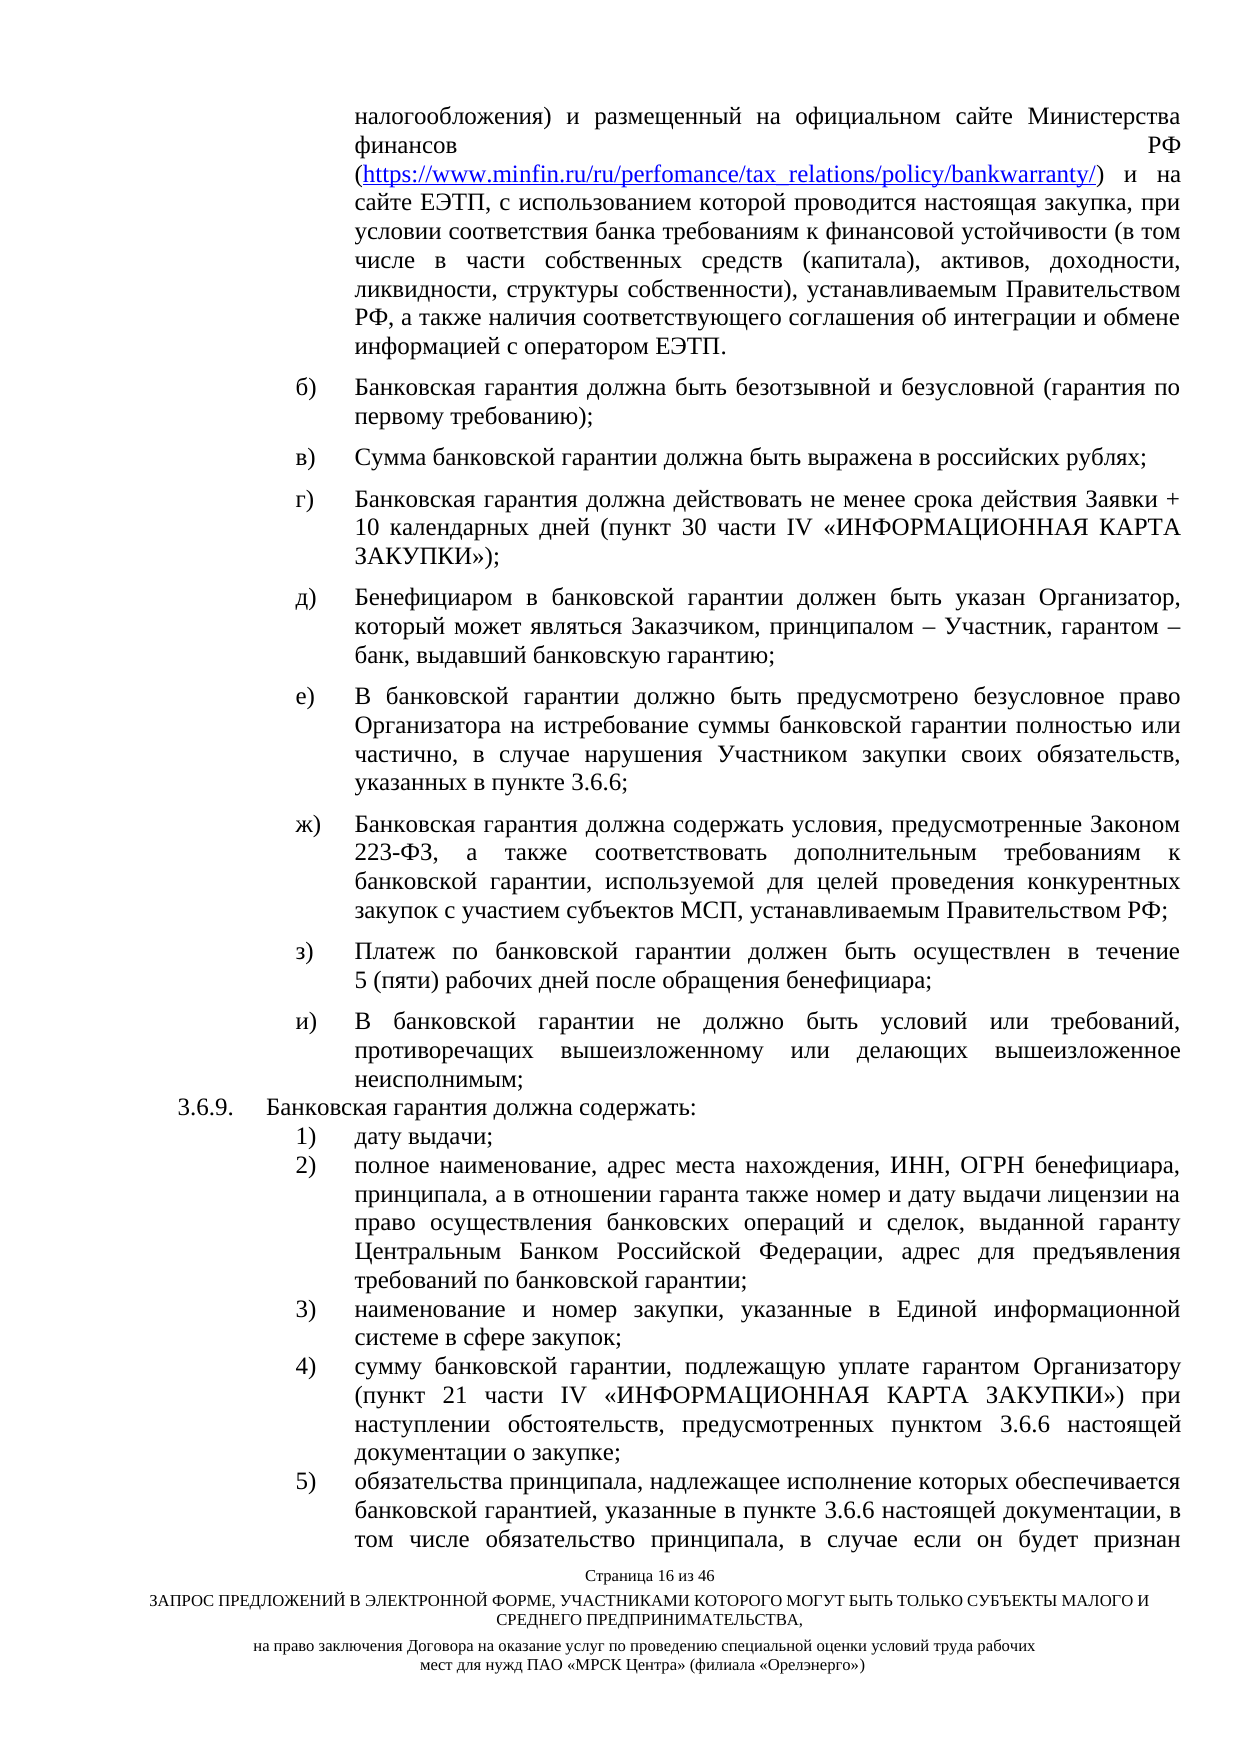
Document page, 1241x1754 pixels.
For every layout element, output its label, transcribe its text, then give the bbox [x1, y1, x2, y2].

list Банковская гарантия должна действовать не менее срока действия Заявки + 10 календарных дней (пункт 30 части IV «ИНФОРМАЦИОННАЯ КАРТА ЗАКУПКИ»); [295, 484, 1181, 570]
list В банковской гарантии не должно быть условий или требований, противоречащих вышеизложенному или делающих вышеизложенное неисполнимым; [295, 1006, 1181, 1092]
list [295, 101, 1181, 360]
list Банковская гарантия должна быть безотзывной и безусловной (гарантия по первому требованию); [295, 372, 1181, 430]
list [295, 1466, 1181, 1552]
subtitle Банковская гарантия должна содержать: [118, 1092, 1181, 1121]
list дату выдачи; [295, 1121, 1181, 1150]
list наименование и номер закупки, указанные в Единой информационной системе в сфере закупок; [295, 1294, 1181, 1351]
list полное наименование, адрес места нахождения, ИНН, ОГРН бенефициара, принципала, а в отношении гаранта также номер и дату выдачи лицензии на право осуществления банковских операций и сделок, выданной гаранту Центральным Банком Российской Федерации, адрес для предъявления требований по банковской гарантии; [295, 1150, 1181, 1294]
list В банковской гарантии должно быть предусмотрено безусловное право Организатора на истребование суммы банковской гарантии полностью или частично, в случае нарушения Участником закупки своих обязательств, указанных в пункте 3.6.6; [295, 681, 1181, 796]
list Сумма банковской гарантии должна быть выражена в российских рублях; [295, 442, 1181, 471]
list сумму банковской гарантии, подлежащую уплате гарантом Организатору (пункт 21 части IV «ИНФОРМАЦИОННАЯ КАРТА ЗАКУПКИ») при наступлении обстоятельств, предусмотренных пунктом 3.6.6 настоящей документации о закупке; [295, 1351, 1181, 1466]
list Платеж по банковской гарантии должен быть осуществлен в течение 5 (пяти) рабочих дней после обращения бенефициара; [295, 936, 1181, 994]
list Банковская гарантия должна содержать условия, предусмотренные Законом 223-ФЗ, а также соответствовать дополнительным требованиям к банковской гарантии, используемой для целей проведения конкурентных закупок с участием субъектов МСП, устанавливаемым Правительством РФ; [295, 809, 1181, 924]
list Бенефициаром в банковской гарантии должен быть указан Организатор, который может являться Заказчиком, принципалом – Участник, гарантом – банк, выдавший банковскую гарантию; [295, 582, 1181, 669]
